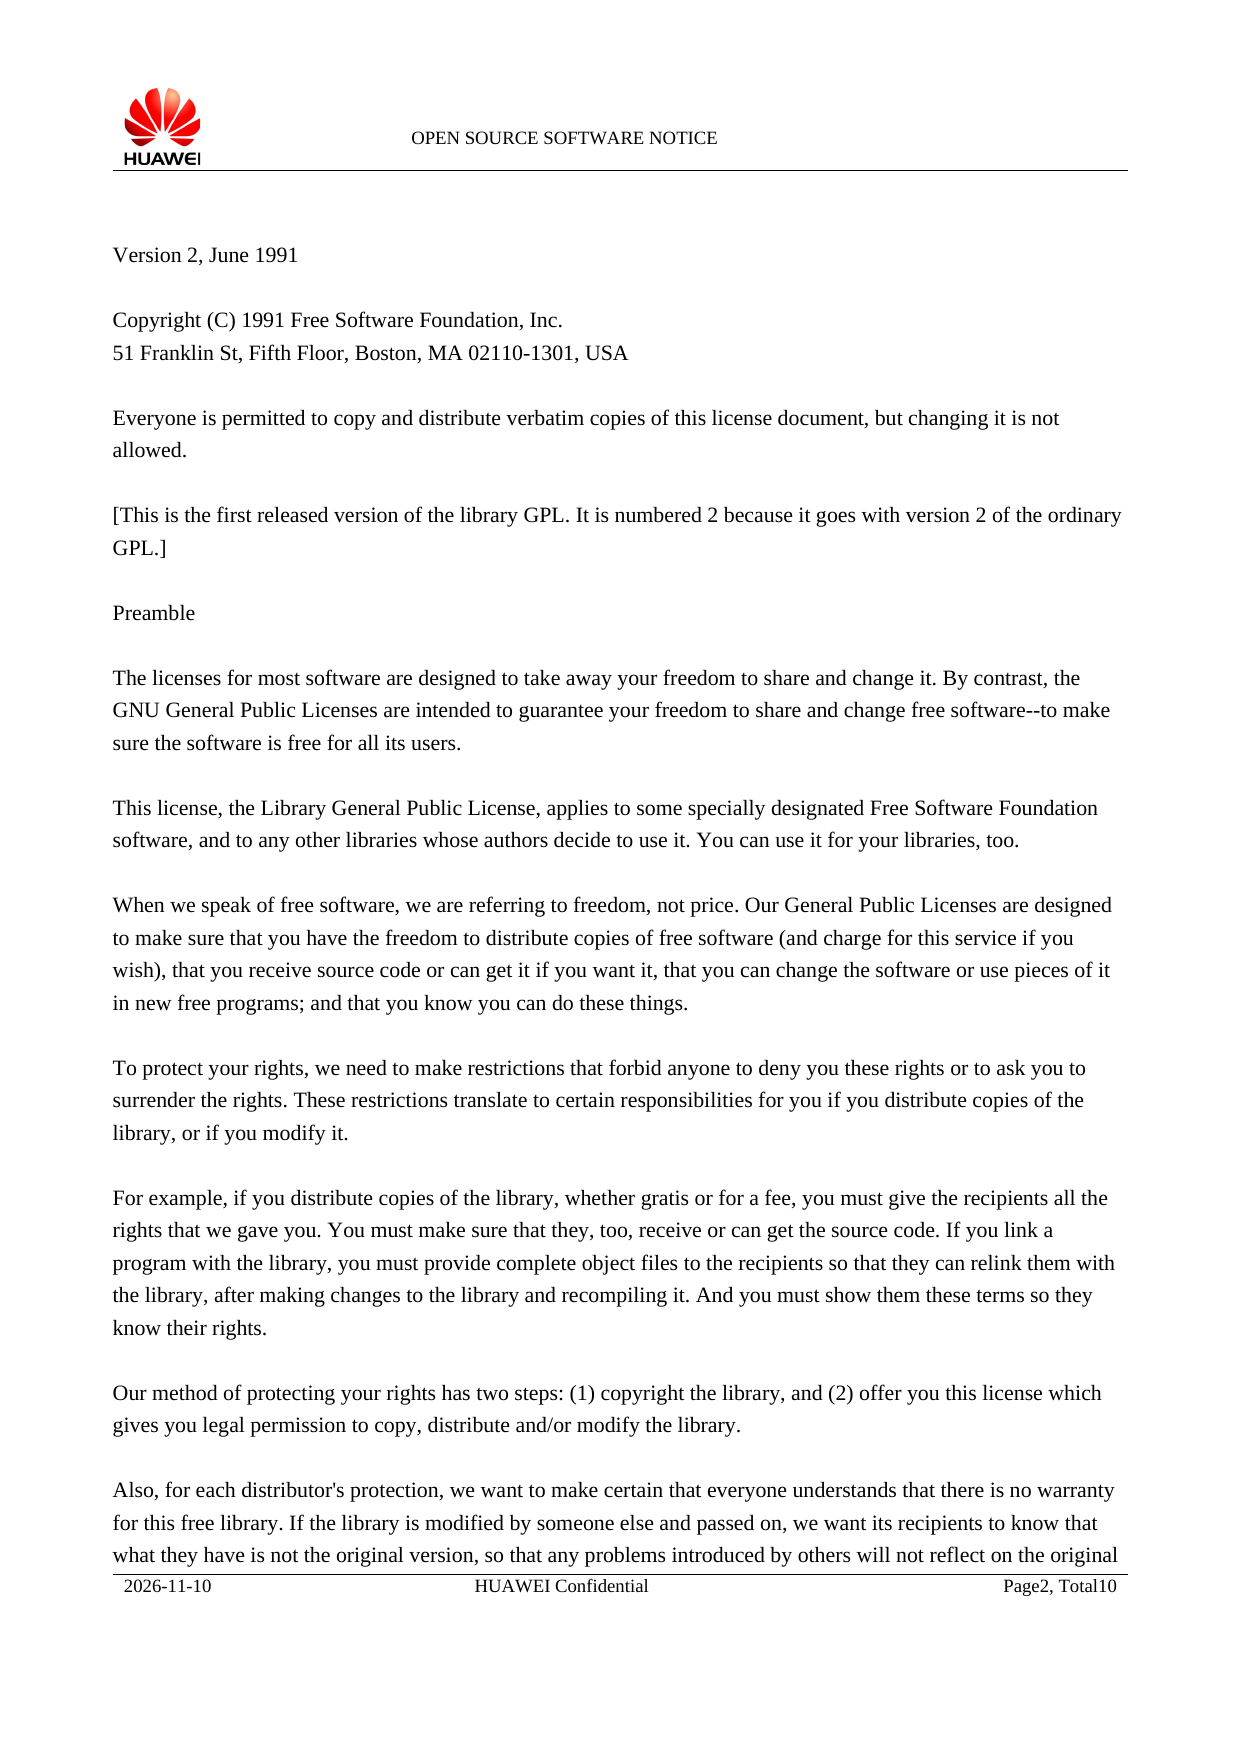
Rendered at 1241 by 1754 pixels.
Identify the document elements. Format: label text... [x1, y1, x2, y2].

picture [124, 88, 201, 165]
